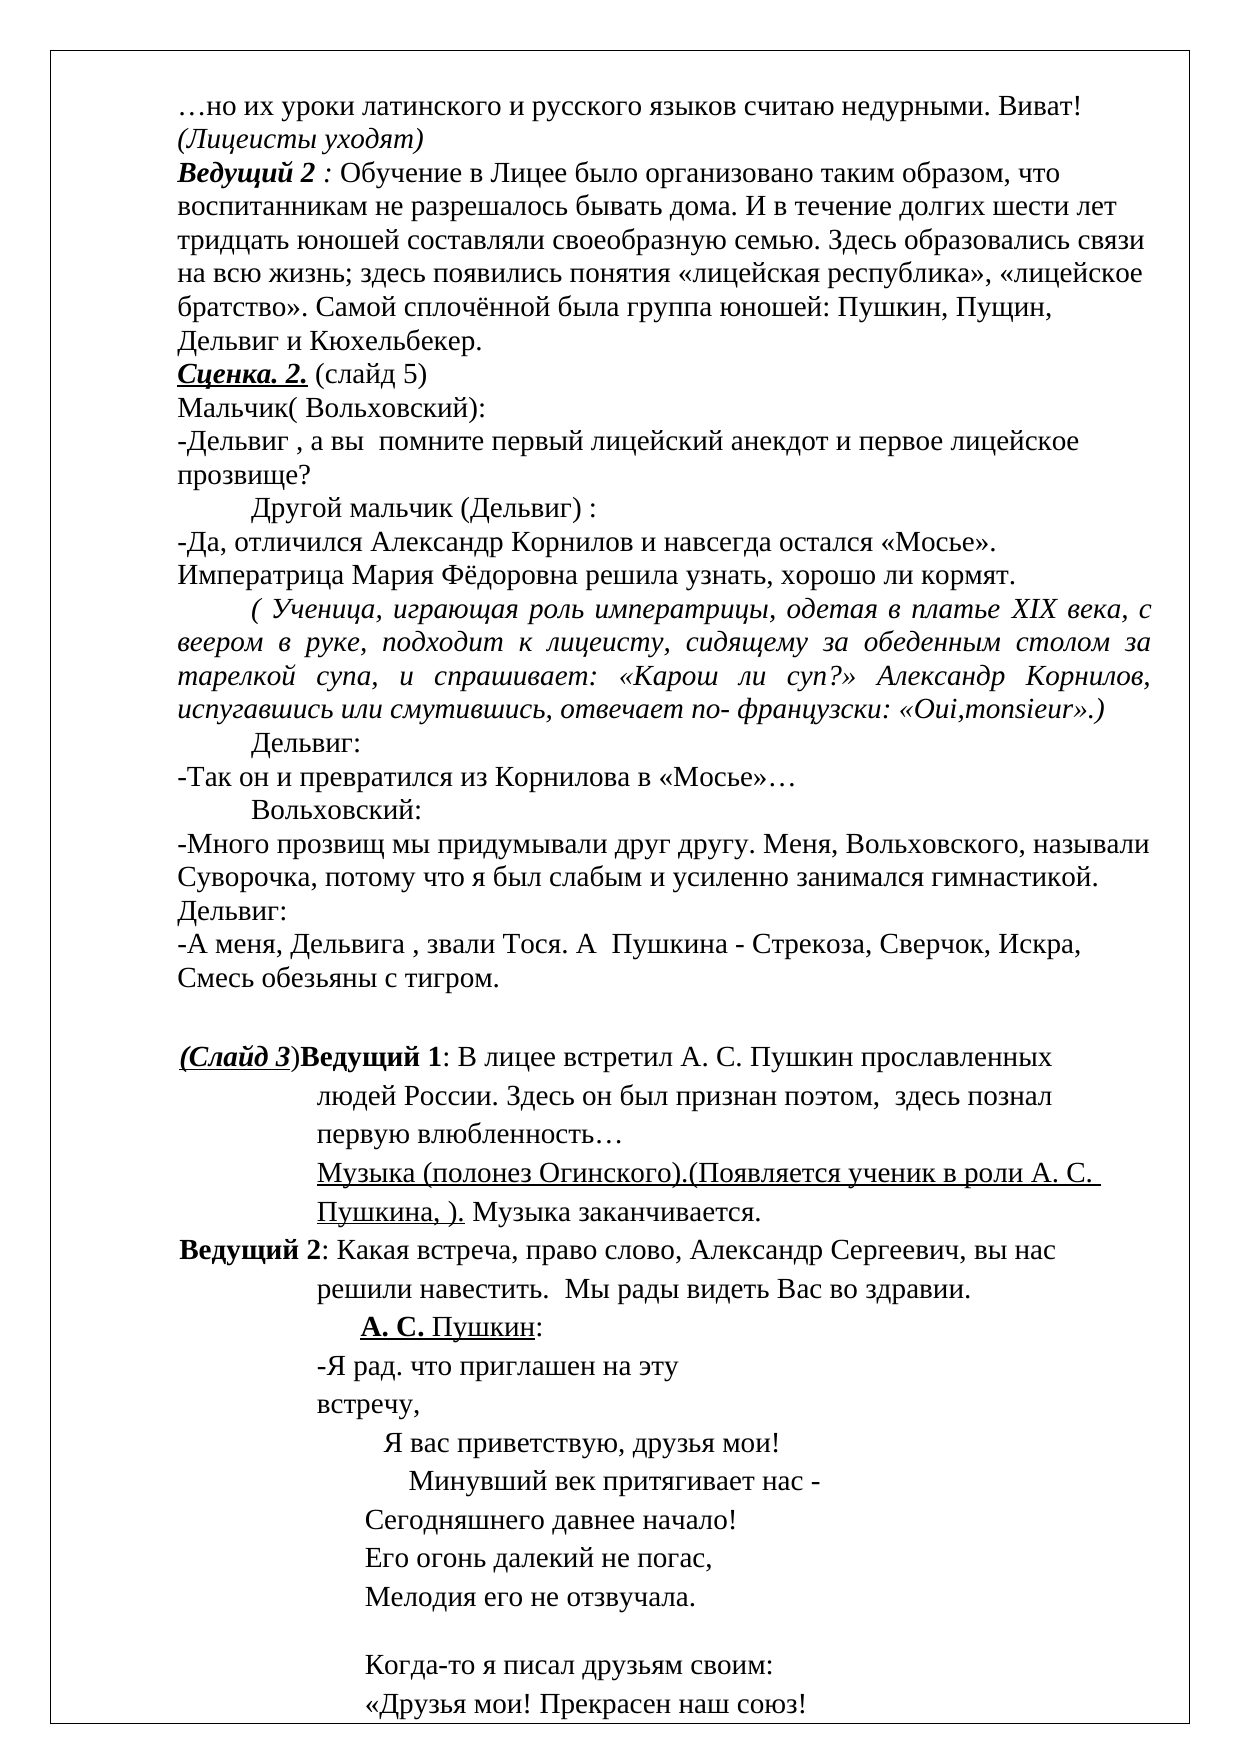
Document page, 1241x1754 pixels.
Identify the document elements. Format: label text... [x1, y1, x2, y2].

text Его огонь далекий не погас, [364, 1541, 1152, 1574]
text (Слайд 3)Ведущий 1: В лицее встретил А. С. Пушкин прославленных людей России. Здесь он был признан поэтом, здесь познал первую влюбленность… Музыка (полонез Огинского).(Появляется ученик в роли А. С. Пушкина, ). Музыка заканчивается. [179, 1039, 1121, 1227]
text А. С. Пушкин: -Я рад. что приглашен на эту встречу, [317, 1309, 710, 1420]
text Минувший век притягивает нас - [364, 1463, 1152, 1497]
text Сегодняшнего давнее начало! [364, 1502, 1152, 1536]
text Другой мальчик (Дельвиг) : -Да, отличился Александр Корнилов и навсегда остался «Мосье». Императрица Мария Фёдоровна решила узнать, хорошо ли кормят. [177, 490, 1152, 591]
text Дельвиг: -Так он и превратился из Корнилова в «Мосье»… [177, 725, 1152, 792]
text Вольховский: -Много прозвищ мы придумывали друг другу. Меня, Вольховского, называли Суворочка, потому что я был слабым и усиленно занимался гимнастикой. Дельвиг: -А меня, Дельвига , звали Тося. А Пушкина - Стрекоза, Сверчок, Искра, Смесь обезьяны с тигром. [177, 792, 1152, 993]
text Я вас приветствую, друзья мои! [179, 1425, 1152, 1458]
text Ведущий 2: Какая встреча, право слово, Александр Сергеевич, вы нас решили навестить. Мы рады видеть Вас во здравии. [179, 1232, 1121, 1304]
text …но их уроки латинского и русского языков считаю недурными. Виват! [177, 59, 1152, 121]
text Когда-то я писал друзьям своим: [364, 1647, 1152, 1681]
text Мелодия его не отзвучала. [364, 1579, 1152, 1613]
text ( Ученица, играющая роль императрицы, одетая в платье XIX века, с веером в руке, подходит к лицеисту, сидящему за обеденным столом за тарелкой супа, и спрашивает: «Карош ли суп?» Александр Корнилов, испугавшись или смутившись, отвечает по- французски: «Oui,monsieur».) [177, 591, 1152, 725]
text (Лицеисты уходят) Ведущий 2 : Обучение в Лицее было организовано таким образом, что воспитанникам не разрешалось бывать дома. И в течение долгих шести лет тридцать юношей составляли своеобразную семью. Здесь образовались связи на всю жизнь; здесь появились понятия «лицейская республика», «лицейское братство». Самой сплочённой была группа юношей: Пушкин, Пущин, Дельвиг и Кюхельбекер. Сценка. 2. (слайд 5) Мальчик( Вольховский): -Дельвиг , а вы помните первый лицейский анекдот и первое лицейское прозвище? [177, 121, 1152, 490]
text «Друзья мои! Прекрасен наш союз! [364, 1686, 1152, 1719]
